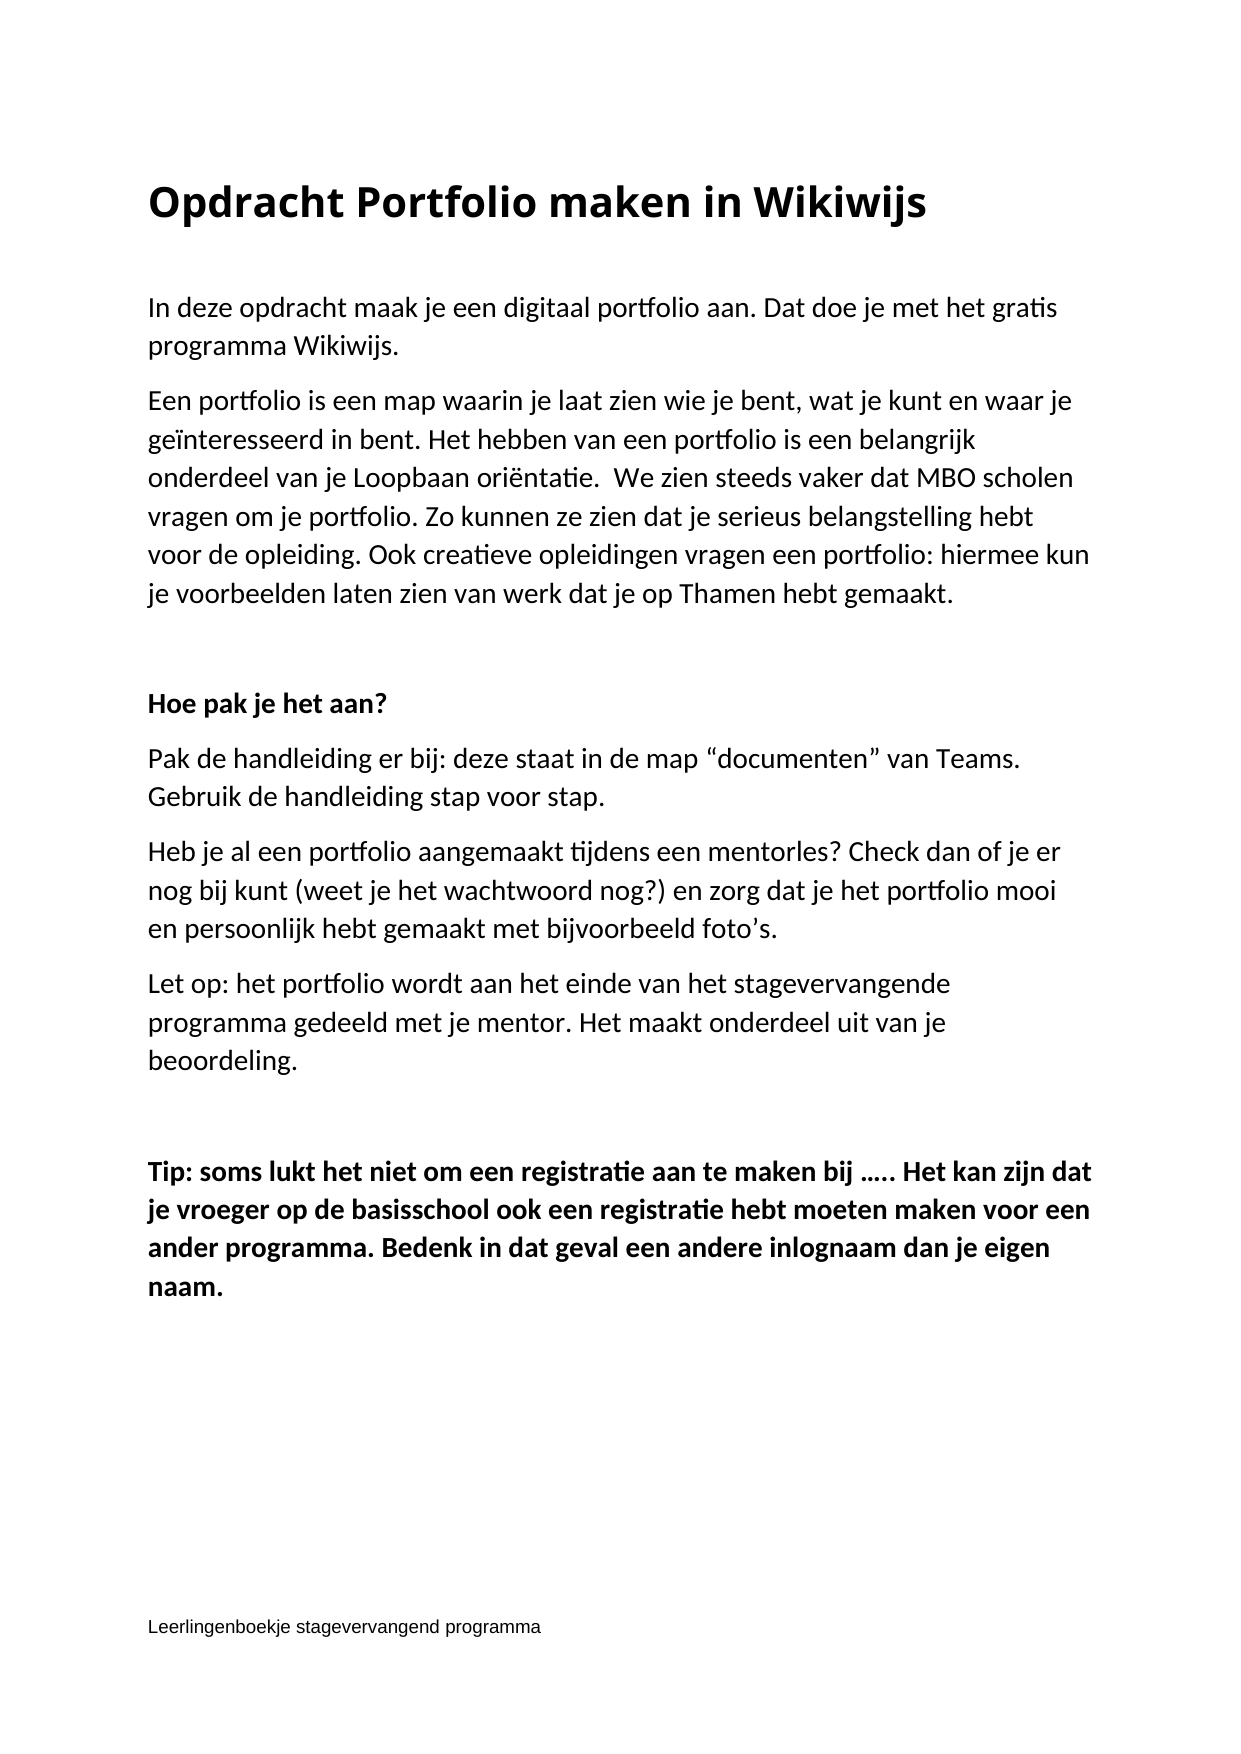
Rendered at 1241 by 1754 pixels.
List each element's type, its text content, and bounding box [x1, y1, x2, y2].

text Heb je al een portfolio aangemaakt tijdens een mentorles? Check dan of je er nog bij kunt (weet je het wachtwoord nog?) en zorg dat je het portfolio mooi en persoonlijk hebt gemaakt met bijvoorbeeld foto’s. [148, 833, 1093, 946]
text Let op: het portfolio wordt aan het einde van het stagevervangende programma gedeeld met je mentor. Het maakt onderdeel uit van je beoordeling. [148, 966, 1093, 1078]
subtitle Opdracht Portfolio maken in Wikiwijs [148, 173, 1093, 229]
text Tip: soms lukt het niet om een registratie aan te maken bij ….. Het kan zijn dat je vroeger op de basisschool ook een registratie hebt moeten maken voor een ander programma. Bedenk in dat geval een andere inlognaam dan je eigen naam. [148, 1153, 1093, 1303]
text Hoe pak je het aan? [148, 685, 1093, 721]
text In deze opdracht maak je een digitaal portfolio aan. Dat doe je met het gratis programma Wikiwijs. [148, 289, 1093, 363]
text Een portfolio is een map waarin je laat zien wie je bent, wat je kunt en waar je geïnteresseerd in bent. Het hebben van een portfolio is een belangrijk onderdeel van je Loopbaan oriëntatie. We zien steeds vaker dat MBO scholen vragen om je portfolio. Zo kunnen ze zien dat je serieus belangstelling hebt voor de opleiding. Ook creatieve opleidingen vragen een portfolio: hiermee kun je voorbeelden laten zien van werk dat je op Thamen hebt gemaakt. [148, 382, 1093, 610]
text Pak de handleiding er bij: deze staat in de map “documenten” van Teams. Gebruik de handleiding stap voor stap. [148, 740, 1093, 814]
